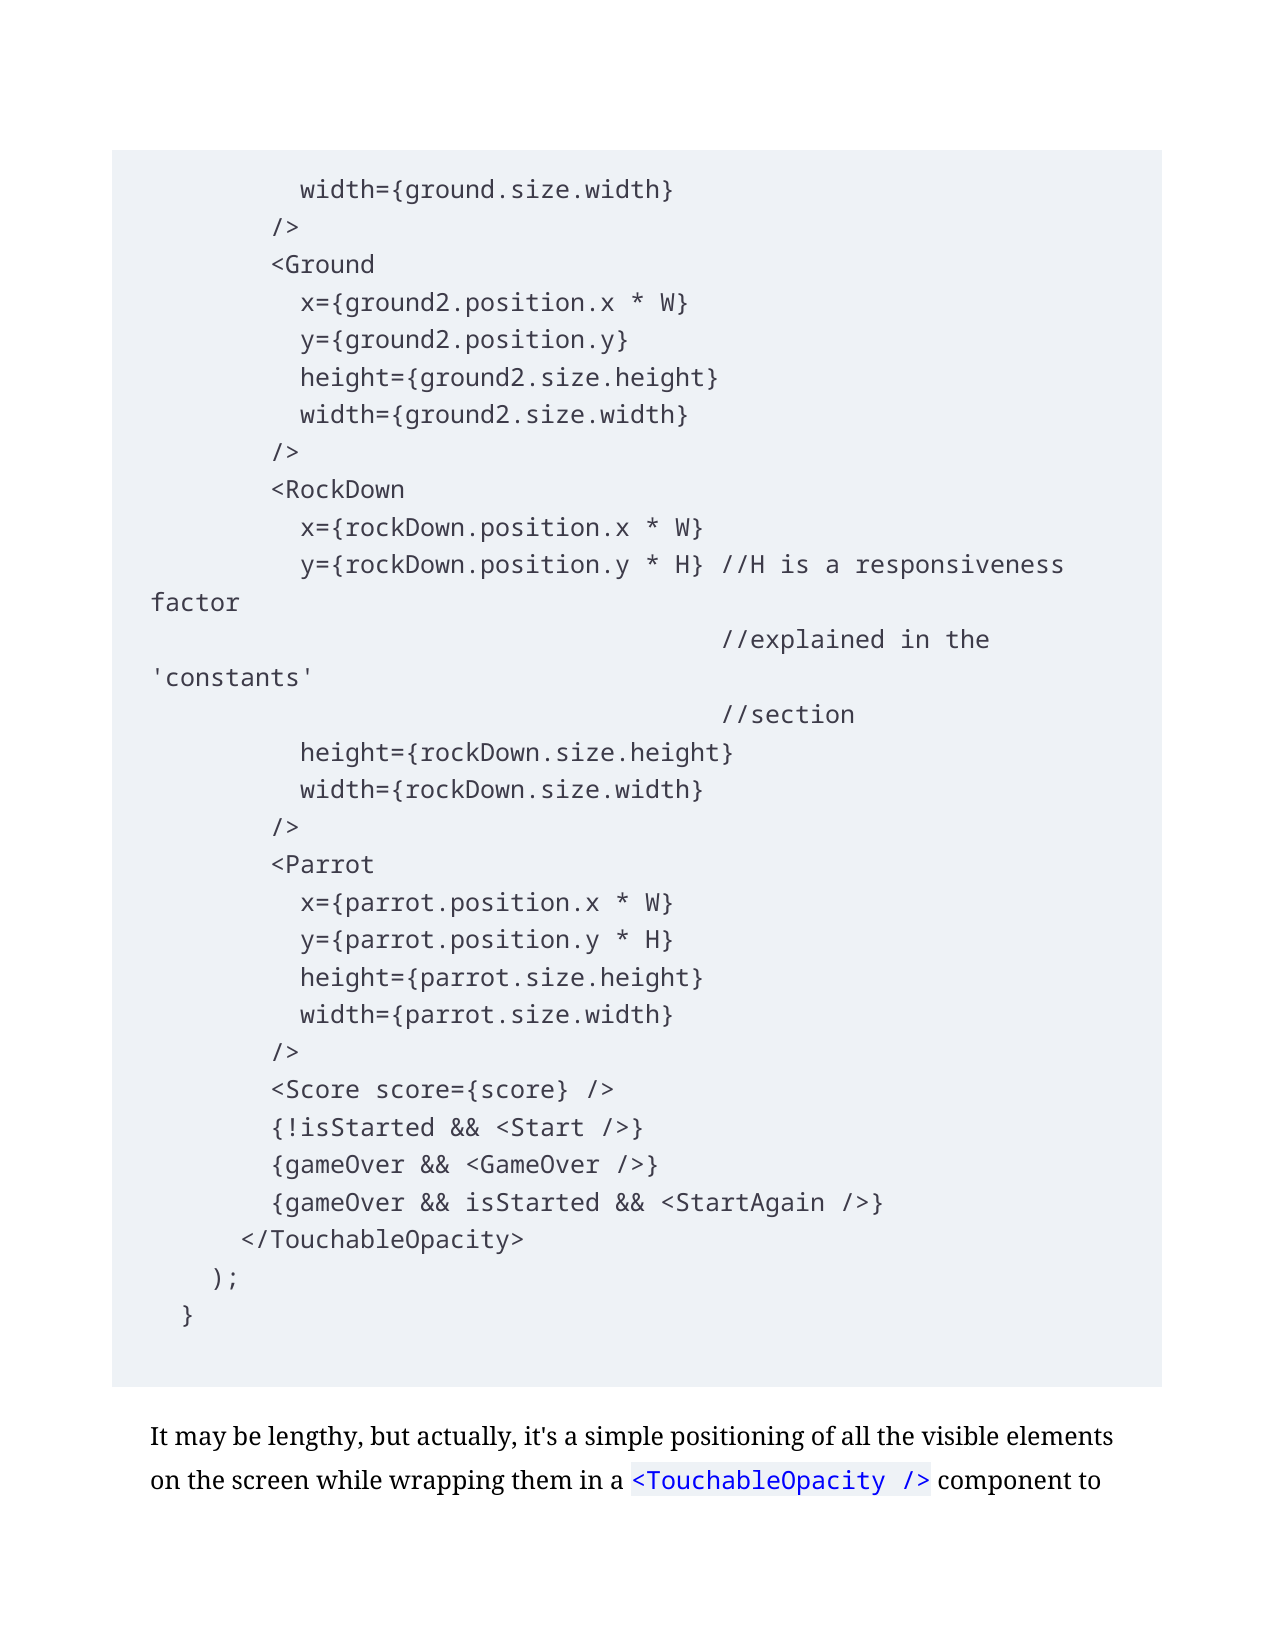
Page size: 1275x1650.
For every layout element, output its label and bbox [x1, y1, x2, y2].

text [112, 150, 1162, 1387]
text [150, 1409, 1125, 1496]
